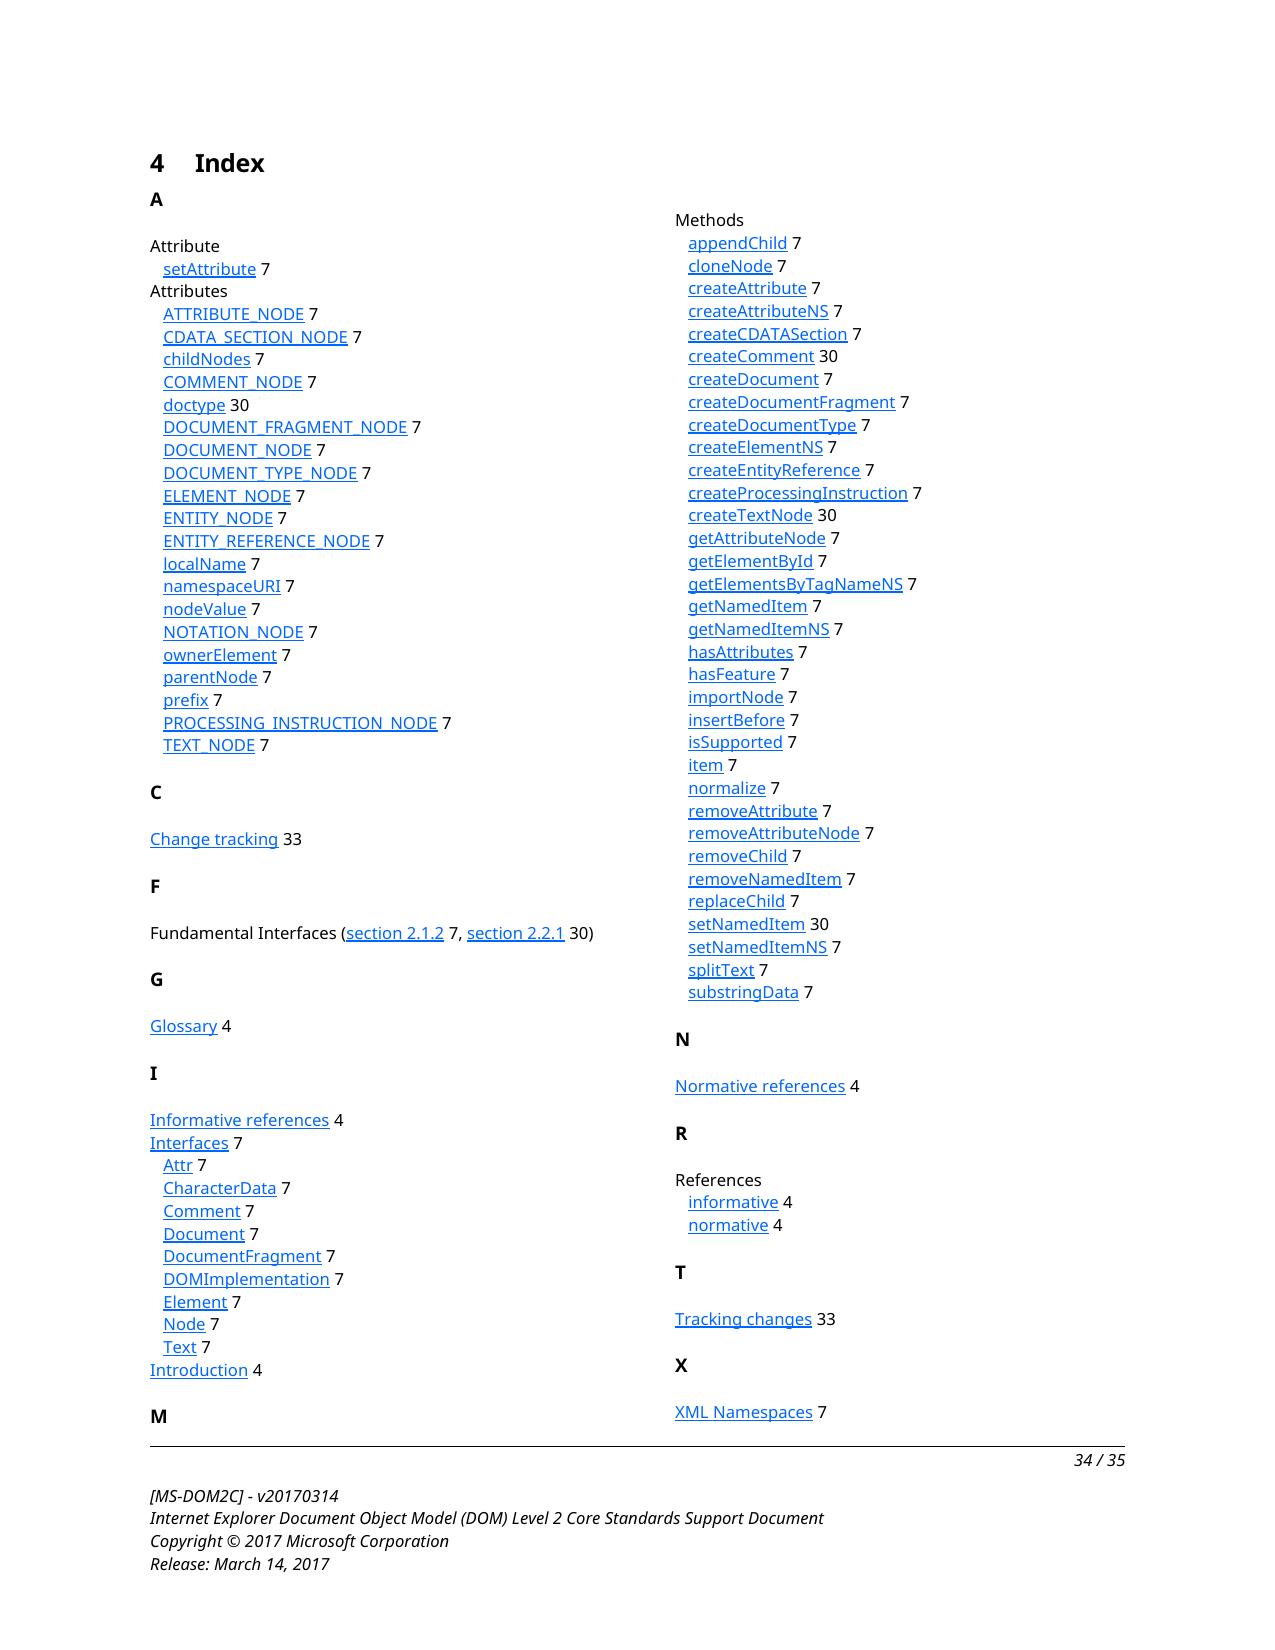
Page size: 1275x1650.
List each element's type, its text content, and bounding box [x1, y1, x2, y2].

text createCDATASection 7 [675, 322, 1125, 345]
text COMMENT_NODE 7 [150, 371, 600, 393]
text G [150, 967, 600, 992]
text F [150, 873, 600, 898]
text Normative references 4 [675, 1074, 1125, 1097]
text createAttribute 7 [675, 277, 1125, 300]
text setNamedItemNS 7 [675, 936, 1125, 958]
text Comment 7 [150, 1199, 600, 1222]
text getNamedItem 7 [675, 595, 1125, 618]
text Informative references 4 [150, 1108, 600, 1131]
text T [675, 1259, 1125, 1284]
text createDocumentFragment 7 [675, 391, 1125, 413]
text TEXT_NODE 7 [150, 734, 600, 757]
text Attr 7 [150, 1154, 600, 1177]
text normalize 7 [675, 777, 1125, 799]
text createDocument 7 [675, 368, 1125, 391]
text N [675, 1026, 1125, 1052]
text getNamedItemNS 7 [675, 618, 1125, 640]
text X [675, 1353, 1125, 1378]
text normative 4 [675, 1214, 1125, 1236]
text M [150, 1404, 600, 1429]
text Element 7 [150, 1290, 600, 1313]
text setNamedItem 29 [675, 913, 1125, 936]
text getElementsByTagNameNS 7 [675, 572, 1125, 595]
text Attributes [150, 280, 600, 302]
text isSupported 7 [675, 731, 1125, 754]
text NOTATION_NODE 7 [150, 620, 600, 643]
text createComment 29 [675, 345, 1125, 368]
text ownerElement 7 [150, 643, 600, 666]
text Fundamental Interfaces (section 2.1.2 7, section 2.2.1 29) [150, 921, 600, 944]
text setAttribute 7 [150, 257, 600, 280]
text Tracking changes 32 [675, 1307, 1125, 1330]
text I [150, 1060, 600, 1086]
text parentNode 7 [150, 666, 600, 688]
text DOCUMENT_TYPE_NODE 7 [150, 461, 600, 484]
text removeNamedItem 7 [675, 867, 1125, 890]
text hasAttributes 7 [675, 640, 1125, 663]
text CharacterData 7 [150, 1177, 600, 1199]
text removeAttributeNode 7 [675, 822, 1125, 845]
text Document 7 [150, 1222, 600, 1245]
text createEntityReference 7 [675, 459, 1125, 481]
text createAttributeNS 7 [675, 300, 1125, 322]
text PROCESSING_INSTRUCTION_NODE 7 [150, 711, 600, 734]
text childNodes 7 [150, 348, 600, 371]
subtitle Index [150, 146, 1125, 180]
text XML Namespaces 7 [675, 1401, 1125, 1424]
text splitText 7 [675, 958, 1125, 981]
text C [150, 779, 600, 805]
text nodeValue 7 [150, 598, 600, 620]
text ENTITY_REFERENCE_NODE 7 [150, 529, 600, 552]
text removeChild 7 [675, 845, 1125, 867]
text getElementById 7 [675, 549, 1125, 572]
text doctype 29 [150, 393, 600, 416]
text ATTRIBUTE_NODE 7 [150, 302, 600, 325]
text Node 7 [150, 1313, 600, 1336]
text createTextNode 29 [675, 504, 1125, 527]
text importNode 7 [675, 686, 1125, 708]
text item 7 [675, 754, 1125, 777]
text ENTITY_NODE 7 [150, 507, 600, 529]
text CDATA_SECTION_NODE 7 [150, 325, 600, 348]
text A [150, 186, 600, 212]
text hasFeature 7 [675, 663, 1125, 686]
text appendChild 7 [675, 232, 1125, 254]
text informative 4 [675, 1191, 1125, 1214]
text ELEMENT_NODE 7 [150, 484, 600, 507]
text DOCUMENT_FRAGMENT_NODE 7 [150, 416, 600, 439]
text Introduction 4 [150, 1358, 600, 1381]
text createProcessingInstruction 7 [675, 481, 1125, 504]
text prefix 7 [150, 688, 600, 711]
text DocumentFragment 7 [150, 1245, 600, 1267]
text localName 7 [150, 552, 600, 575]
text namespaceURI 7 [150, 575, 600, 598]
text References [675, 1168, 1125, 1191]
text R [675, 1120, 1125, 1146]
text Attribute [150, 234, 600, 257]
text getAttributeNode 7 [675, 527, 1125, 549]
text Interfaces 7 [150, 1131, 600, 1154]
text removeAttribute 7 [675, 799, 1125, 822]
text Methods [675, 209, 1125, 232]
text Text 7 [150, 1336, 600, 1358]
text cloneNode 7 [675, 254, 1125, 277]
text Glossary 4 [150, 1015, 600, 1038]
text DOCUMENT_NODE 7 [150, 439, 600, 461]
text replaceChild 7 [675, 890, 1125, 913]
text DOMImplementation 7 [150, 1267, 600, 1290]
text createDocumentType 7 [675, 413, 1125, 436]
text substringData 7 [675, 981, 1125, 1004]
text Change tracking 32 [150, 828, 600, 850]
text insertBefore 7 [675, 708, 1125, 731]
text createElementNS 7 [675, 436, 1125, 459]
